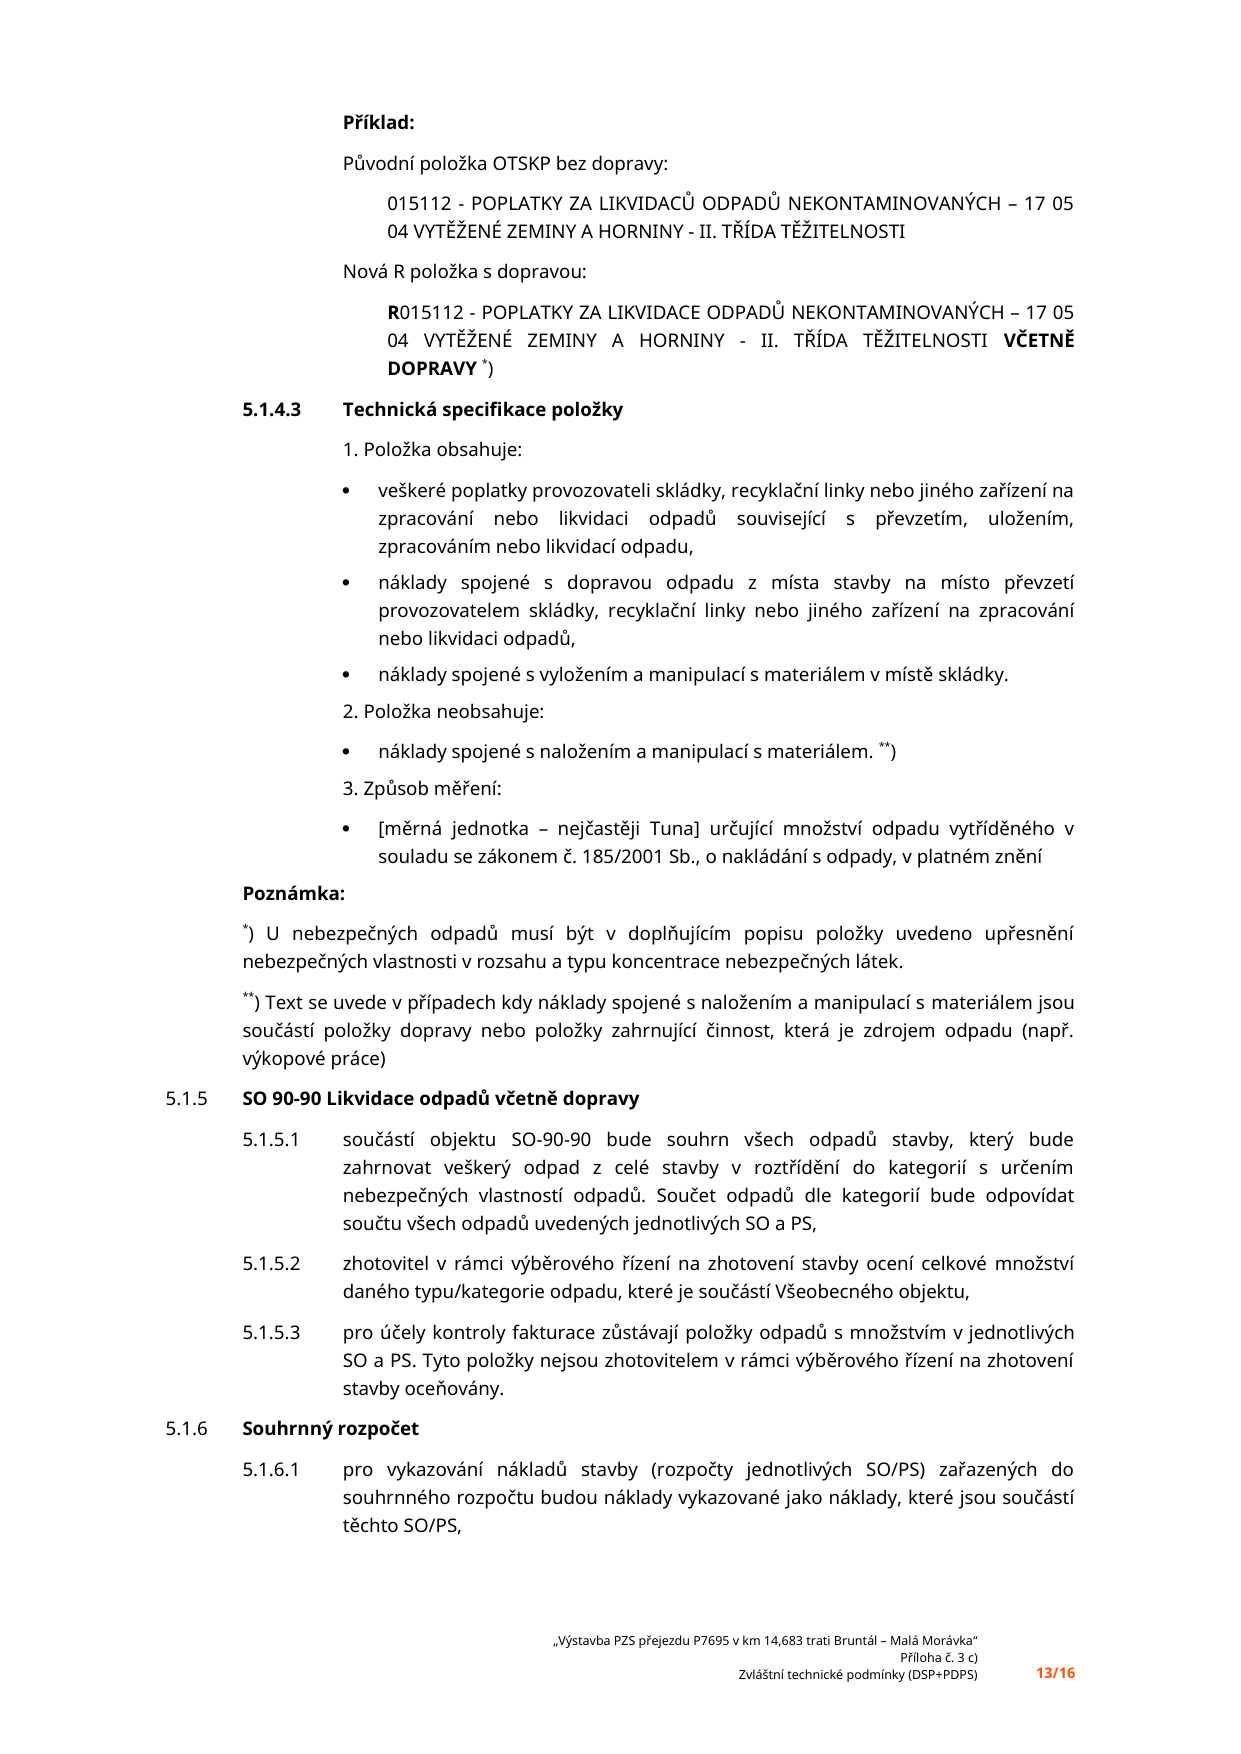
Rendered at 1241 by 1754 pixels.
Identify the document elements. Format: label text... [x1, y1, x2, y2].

list SO 90-90 Likvidace odpadů včetně dopravy [165, 1086, 1075, 1111]
text Nová R položka s dopravou: [343, 259, 1075, 284]
list Technická specifikace položky [242, 396, 1075, 421]
text Původní položka OTSKP bez dopravy: [343, 150, 1075, 175]
text Příklad: [343, 109, 1075, 135]
list náklady spojené s dopravou odpadu z místa stavby na místo převzetí provozovatelem skládky, recyklační linky nebo jiného zařízení na zpracování nebo likvidaci odpadů, [343, 569, 1075, 651]
list [měrná jednotka – nejčastěji Tuna] určující množství odpadu vytříděného v souladu se zákonem č. 185/2001 Sb., o nakládání s odpady, v platném znění [343, 816, 1075, 869]
list náklady spojené s vyložením a manipulací s materiálem v místě skládky. [343, 662, 1075, 687]
list veškeré poplatky provozovateli skládky, recyklační linky nebo jiného zařízení na zpracování nebo likvidaci odpadů související s převzetím, uložením, zpracováním nebo likvidací odpadu, [343, 477, 1075, 558]
text **) Text se uvede v případech kdy náklady spojené s naložením a manipulací s materiálem jsou součástí položky dopravy nebo položky zahrnující činnost, která je zdrojem odpadu (např. výkopové práce) [242, 989, 1075, 1071]
list pro vykazování nákladů stavby (rozpočty jednotlivých SO/PS) zařazených do souhrnného rozpočtu budou náklady vykazované jako náklady, které jsou součástí těchto SO/PS, [242, 1456, 1075, 1538]
text 3. Způsob měření: [343, 775, 1075, 801]
list Souhrnný rozpočet [165, 1416, 1075, 1441]
list zhotovitel v rámci výběrového řízení na zhotovení stavby ocení celkové množství daného typu/kategorie odpadu, které je součástí Všeobecného objektu, [242, 1251, 1075, 1304]
text 1. Položka obsahuje: [343, 436, 1075, 462]
text 015112 - POPLATKY ZA LIKVIDACŮ ODPADŮ NEKONTAMINOVANÝCH – 17 05 04 VYTĚŽENÉ ZEMINY A HORNINY - II. TŘÍDA TĚŽITELNOSTI [387, 190, 1075, 244]
text 2. Položka neobsahuje: [343, 698, 1075, 724]
text Poznámka: [242, 880, 1075, 905]
list součástí objektu SO-90-90 bude souhrn všech odpadů stavby, který bude zahrnovat veškerý odpad z celé stavby v roztřídění do kategorií s určením nebezpečných vlastností odpadů. Součet odpadů dle kategorií bude odpovídat součtu všech odpadů uvedených jednotlivých SO a PS, [242, 1126, 1075, 1236]
list náklady spojené s naložením a manipulací s materiálem. **) [343, 739, 1075, 764]
list pro účely kontroly fakturace zůstávají položky odpadů s množstvím v jednotlivých SO a PS. Tyto položky nejsou zhotovitelem v rámci výběrového řízení na zhotovení stavby oceňovány. [242, 1319, 1075, 1401]
text *) U nebezpečných odpadů musí být v doplňujícím popisu položky uvedeno upřesnění nebezpečných vlastnosti v rozsahu a typu koncentrace nebezpečných látek. [242, 920, 1075, 974]
text R015112 - POPLATKY ZA LIKVIDACE ODPADŮ NEKONTAMINOVANÝCH – 17 05 04 VYTĚŽENÉ ZEMINY A HORNINY - II. TŘÍDA TĚŽITELNOSTI VČETNĚ DOPRAVY *) [387, 299, 1075, 381]
